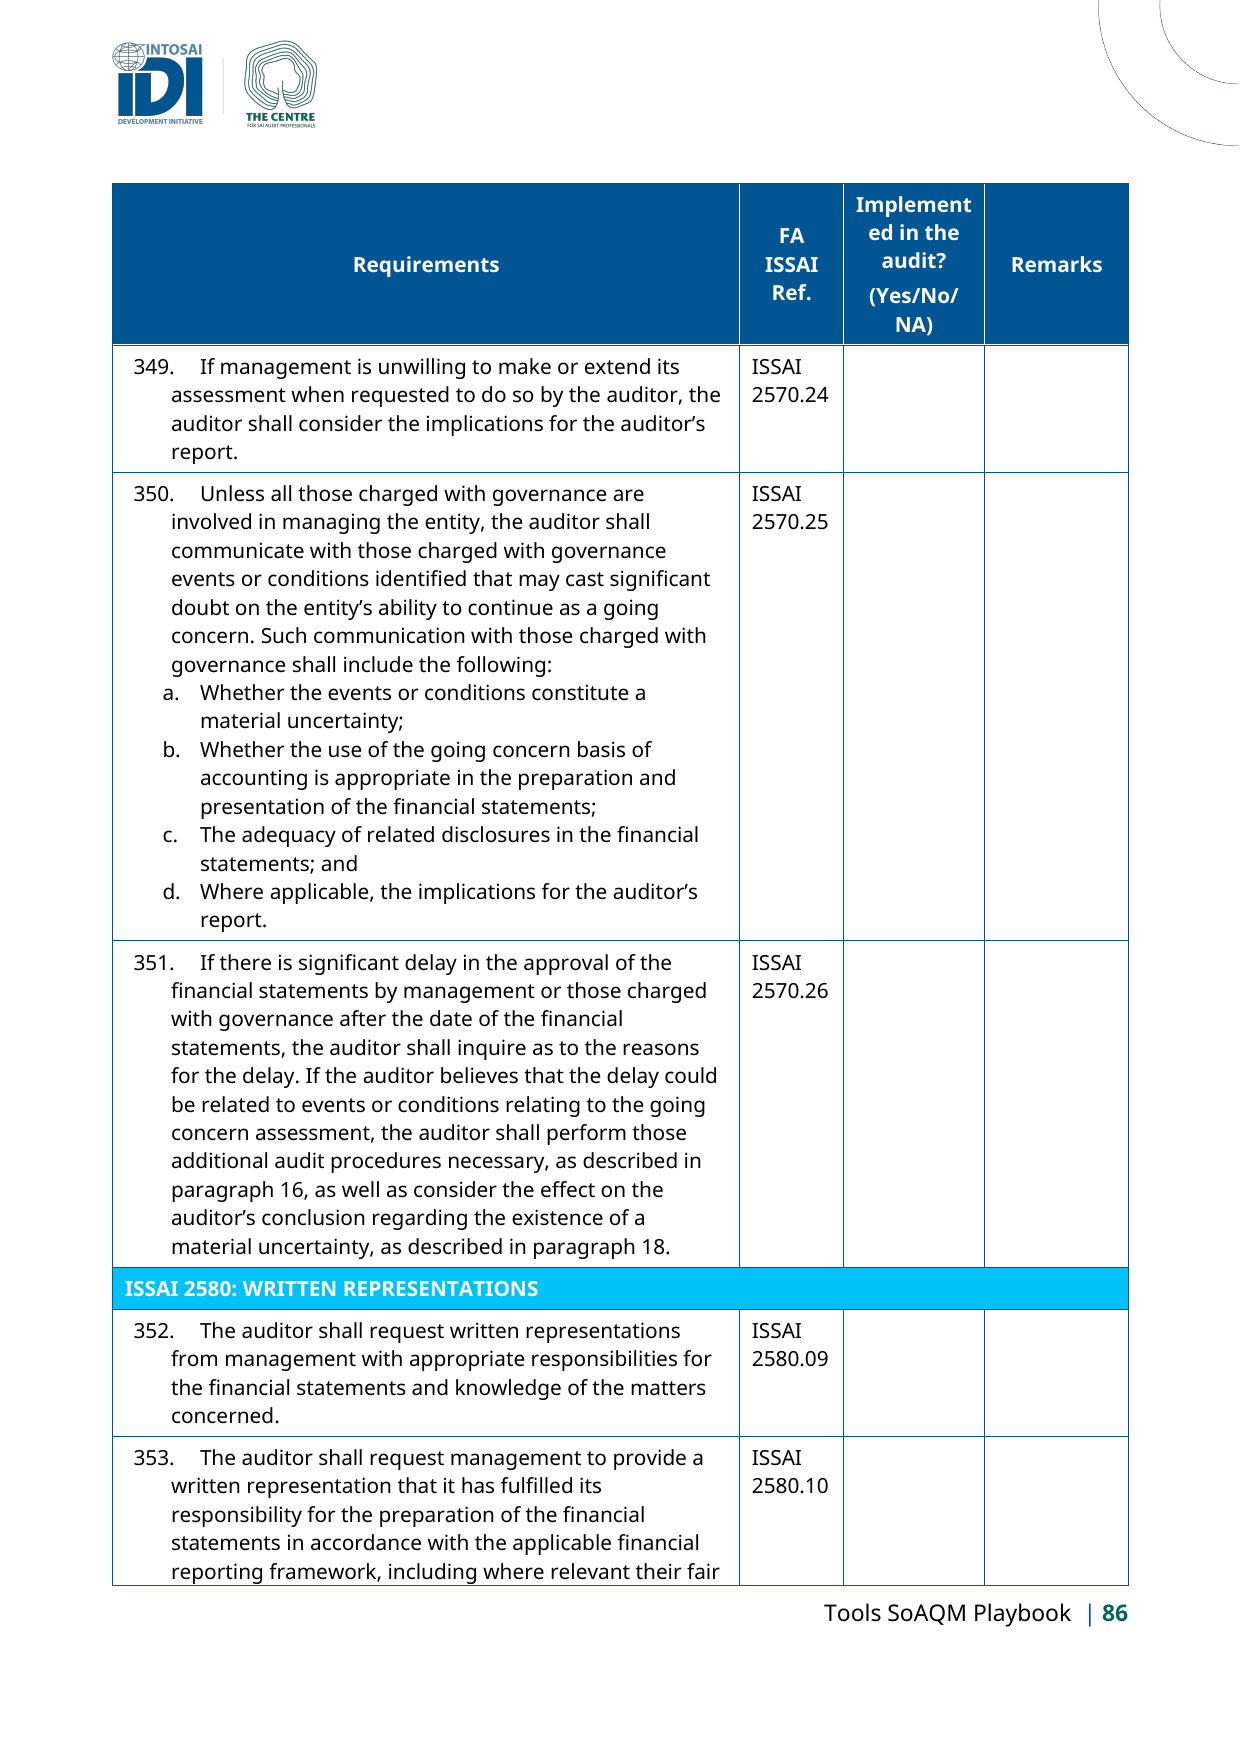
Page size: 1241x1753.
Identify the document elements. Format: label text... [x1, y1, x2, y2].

table_cell ISSAI 2570.26 [740, 941, 843, 1267]
table_cell [985, 941, 1128, 1267]
table_header Remarks [985, 184, 1128, 344]
table_cell [844, 1310, 984, 1436]
table_cell If there is significant delay in the approval of the financial statements by management or those charged with governance after the date of the financial statements, the auditor shall inquire as to the reasons for the delay. If the auditor believes that the delay could be related to events or conditions relating to the going concern assessment, the auditor shall perform those additional audit procedures necessary, as described in paragraph 16, as well as consider the effect on the auditor’s conclusion regarding the existence of a material uncertainty, as described in paragraph 18. [113, 941, 739, 1267]
table_header Implemented in the audit? (Yes/No/NA) [844, 184, 984, 344]
table_cell ISSAI 2580: WRITTEN REPRESENTATIONS [113, 1268, 1128, 1309]
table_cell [113, 1437, 739, 1585]
table_cell ISSAI 2580.10 [740, 1437, 843, 1585]
table_cell [844, 346, 984, 472]
table_cell Unless all those charged with governance are involved in managing the entity, the auditor shall communicate with those charged with governance events or conditions identified that may cast significant doubt on the entity’s ability to continue as a going concern. Such communication with those charged with governance shall include the following: Whether the events or conditions constitute a material uncertainty; Whether the use of the going concern basis of accounting is appropriate in the preparation and presentation of the financial statements; The adequacy of related disclosures in the financial statements; and Where applicable, the implications for the auditor’s report. [113, 473, 739, 940]
table_cell [844, 1437, 984, 1585]
table_cell [985, 473, 1128, 940]
table_header Requirements [113, 184, 739, 344]
table_cell ISSAI 2570.25 [740, 473, 843, 940]
picture [112, 38, 205, 131]
table_header FA ISSAI Ref. [740, 184, 843, 344]
table_cell If management is unwilling to make or extend its assessment when requested to do so by the auditor, the auditor shall consider the implications for the auditor’s report. [113, 346, 739, 472]
table_cell [844, 941, 984, 1267]
table_cell [985, 346, 1128, 472]
table_cell [985, 1310, 1128, 1436]
table_cell [844, 473, 984, 940]
table_cell [985, 1437, 1128, 1585]
table_cell ISSAI 2580.09 [740, 1310, 843, 1436]
table_cell The auditor shall request written representations from management with appropriate responsibilities for the financial statements and knowledge of the matters concerned. [113, 1310, 739, 1436]
picture [238, 39, 323, 129]
table_cell ISSAI 2570.24 [740, 346, 843, 472]
